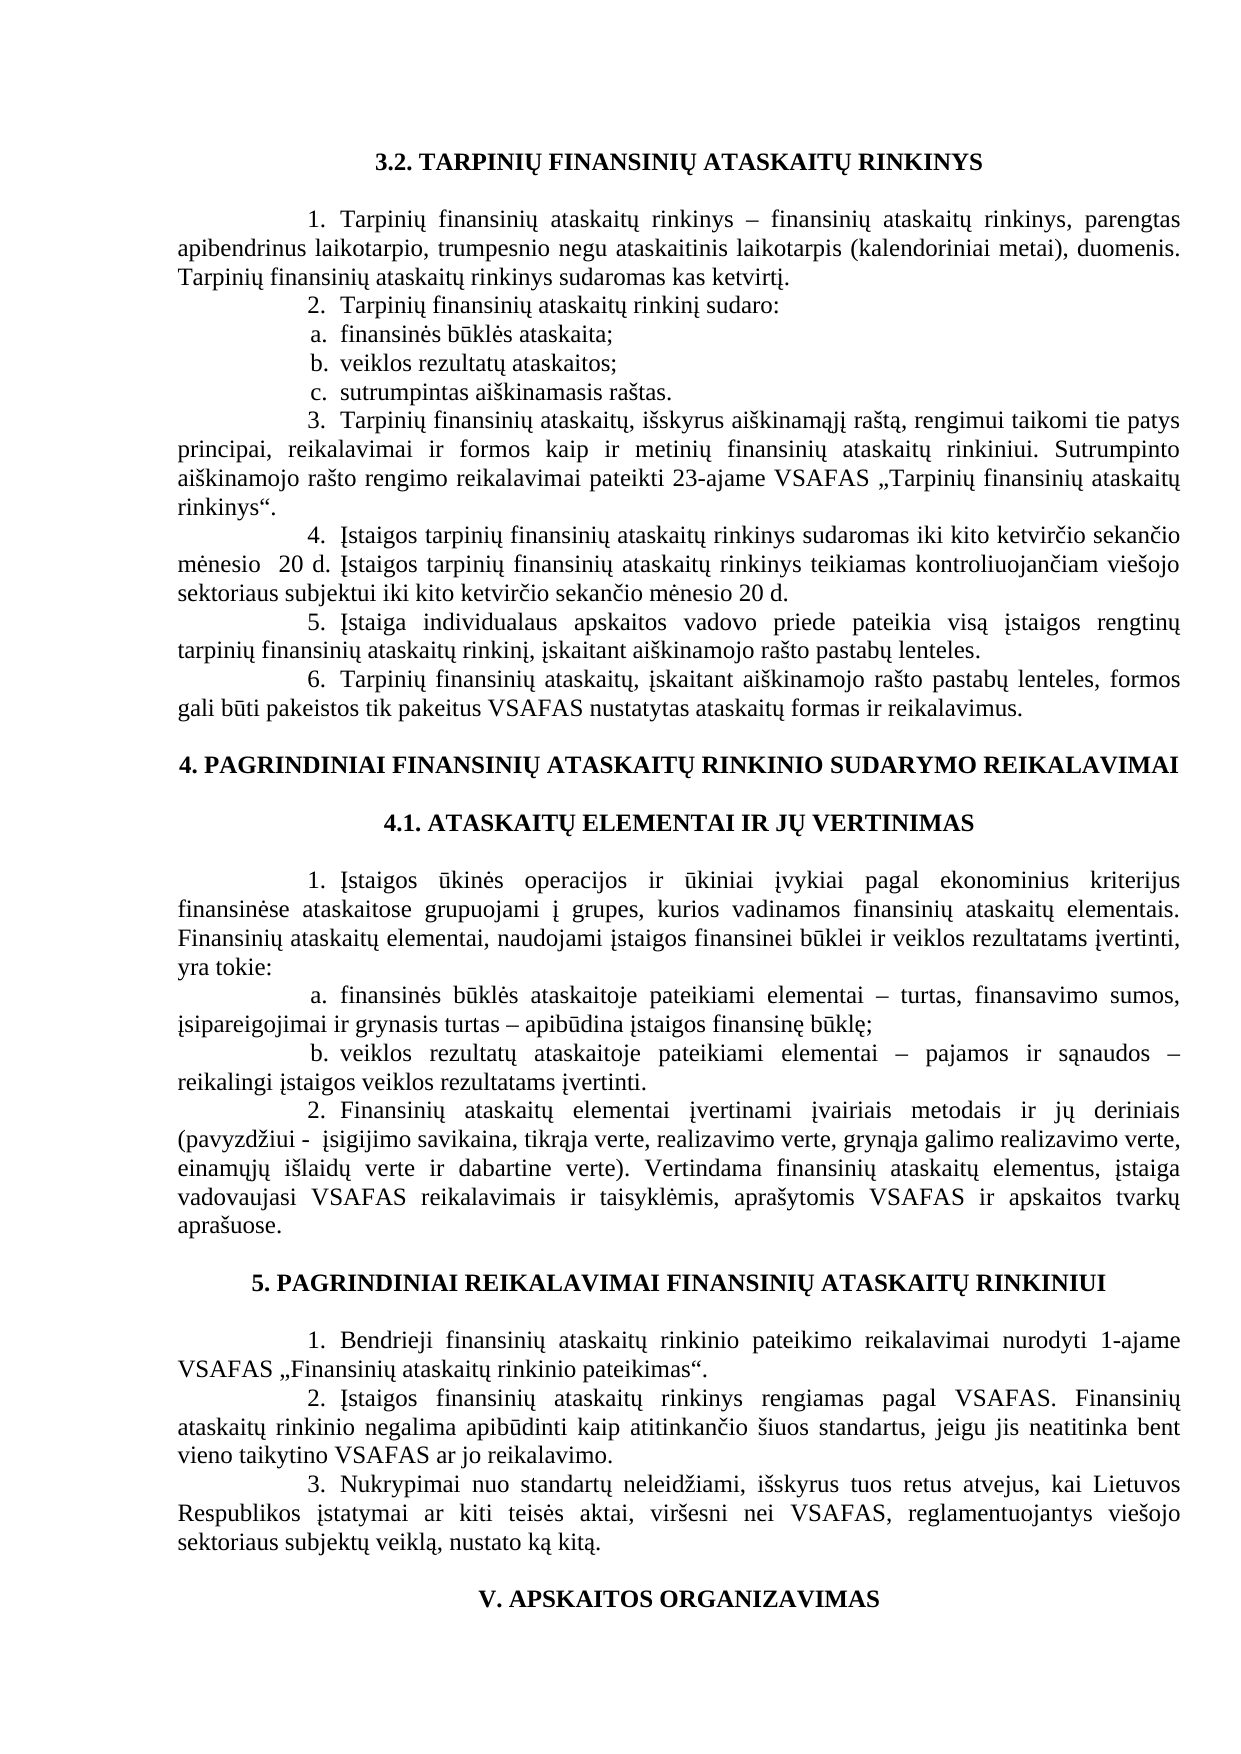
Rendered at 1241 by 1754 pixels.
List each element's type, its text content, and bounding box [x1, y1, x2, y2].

list Įstaigos tarpinių finansinių ataskaitų rinkinys sudaromas iki kito ketvirčio sekančio mėnesio 20 d. Įstaigos tarpinių finansinių ataskaitų rinkinys teikiamas kontroliuojančiam viešojo sektoriaus subjektui iki kito ketvirčio sekančio mėnesio 20 d. [177, 521, 1181, 607]
list Įstaigos finansinių ataskaitų rinkinys rengiamas pagal VSAFAS. Finansinių ataskaitų rinkinio negalima apibūdinti kaip atitinkančio šiuos standartus, jeigu jis neatitinka bent vieno taikytino VSAFAS ar jo reikalavimo. [177, 1383, 1181, 1469]
list Įstaiga individualaus apskaitos vadovo priede pateikia visą įstaigos rengtinų tarpinių finansinių ataskaitų rinkinį, įskaitant aiškinamojo rašto pastabų lenteles. [177, 607, 1181, 664]
list Tarpinių finansinių ataskaitų, išskyrus aiškinamąjį raštą, rengimui taikomi tie patys principai, reikalavimai ir formos kaip ir metinių finansinių ataskaitų rinkiniui. Sutrumpinto aiškinamojo rašto rengimo reikalavimai pateikti 23-ajame VSAFAS „Tarpinių finansinių ataskaitų rinkinys“. [177, 406, 1181, 521]
list veiklos rezultatų ataskaitoje pateikiami elementai – pajamos ir sąnaudos – reikalingi įstaigos veiklos rezultatams įvertinti. [177, 1038, 1181, 1096]
list Tarpinių finansinių ataskaitų rinkinį sudaro: [177, 291, 1181, 319]
list sutrumpintas aiškinamasis raštas. [177, 377, 1181, 406]
list Bendrieji finansinių ataskaitų rinkinio pateikimo reikalavimai nurodyti 1-ajame VSAFAS „Finansinių ataskaitų rinkinio pateikimas“. [177, 1326, 1181, 1383]
list finansinės būklės ataskaitoje pateikiami elementai – turtas, finansavimo sumos, įsipareigojimai ir grynasis turtas – apibūdina įstaigos finansinę būklę; [177, 981, 1181, 1038]
text V. APSKAITOS ORGANIZAVIMAS [177, 1584, 1181, 1613]
text 4.1. Ataskaitų elementai ir jų vertinimas [177, 808, 1181, 837]
list Nukrypimai nuo standartų neleidžiami, išskyrus tuos retus atvejus, kai Lietuvos Respublikos įstatymai ar kiti teisės aktai, viršesni nei VSAFAS, reglamentuojantys viešojo sektoriaus subjektų veiklą, nustato ką kitą. [177, 1469, 1181, 1556]
text 4. Pagrindiniai finansinių ataskaitų rinkinio sudarymo reikalavimai [177, 751, 1181, 779]
list veiklos rezultatų ataskaitos; [177, 348, 1181, 377]
text 5. Pagrindiniai reikalavimai finansinių ataskaitų rinkiniui [177, 1268, 1181, 1297]
list Tarpinių finansinių ataskaitų, įskaitant aiškinamojo rašto pastabų lenteles, formos gali būti pakeistos tik pakeitus VSAFAS nustatytas ataskaitų formas ir reikalavimus. [177, 664, 1181, 722]
list Finansinių ataskaitų elementai įvertinami įvairiais metodais ir jų deriniais (pavyzdžiui - įsigijimo savikaina, tikrąja verte, realizavimo verte, grynąja galimo realizavimo verte, einamųjų išlaidų verte ir dabartine verte). Vertindama finansinių ataskaitų elementus, įstaiga vadovaujasi VSAFAS reikalavimais ir taisyklėmis, aprašytomis VSAFAS ir apskaitos tvarkų aprašuose. [177, 1096, 1181, 1239]
list finansinės būklės ataskaita; [177, 319, 1181, 348]
list Įstaigos ūkinės operacijos ir ūkiniai įvykiai pagal ekonominius kriterijus finansinėse ataskaitose grupuojami į grupes, kurios vadinamos finansinių ataskaitų elementais. Finansinių ataskaitų elementai, naudojami įstaigos finansinei būklei ir veiklos rezultatams įvertinti, yra tokie: [177, 866, 1181, 981]
list Tarpinių finansinių ataskaitų rinkinys – finansinių ataskaitų rinkinys, parengtas apibendrinus laikotarpio, trumpesnio negu ataskaitinis laikotarpis (kalendoriniai metai), duomenis. Tarpinių finansinių ataskaitų rinkinys sudaromas kas ketvirtį. [177, 204, 1181, 291]
text 3.2. Tarpinių finansinių ataskaitų rinkinys [177, 147, 1181, 176]
